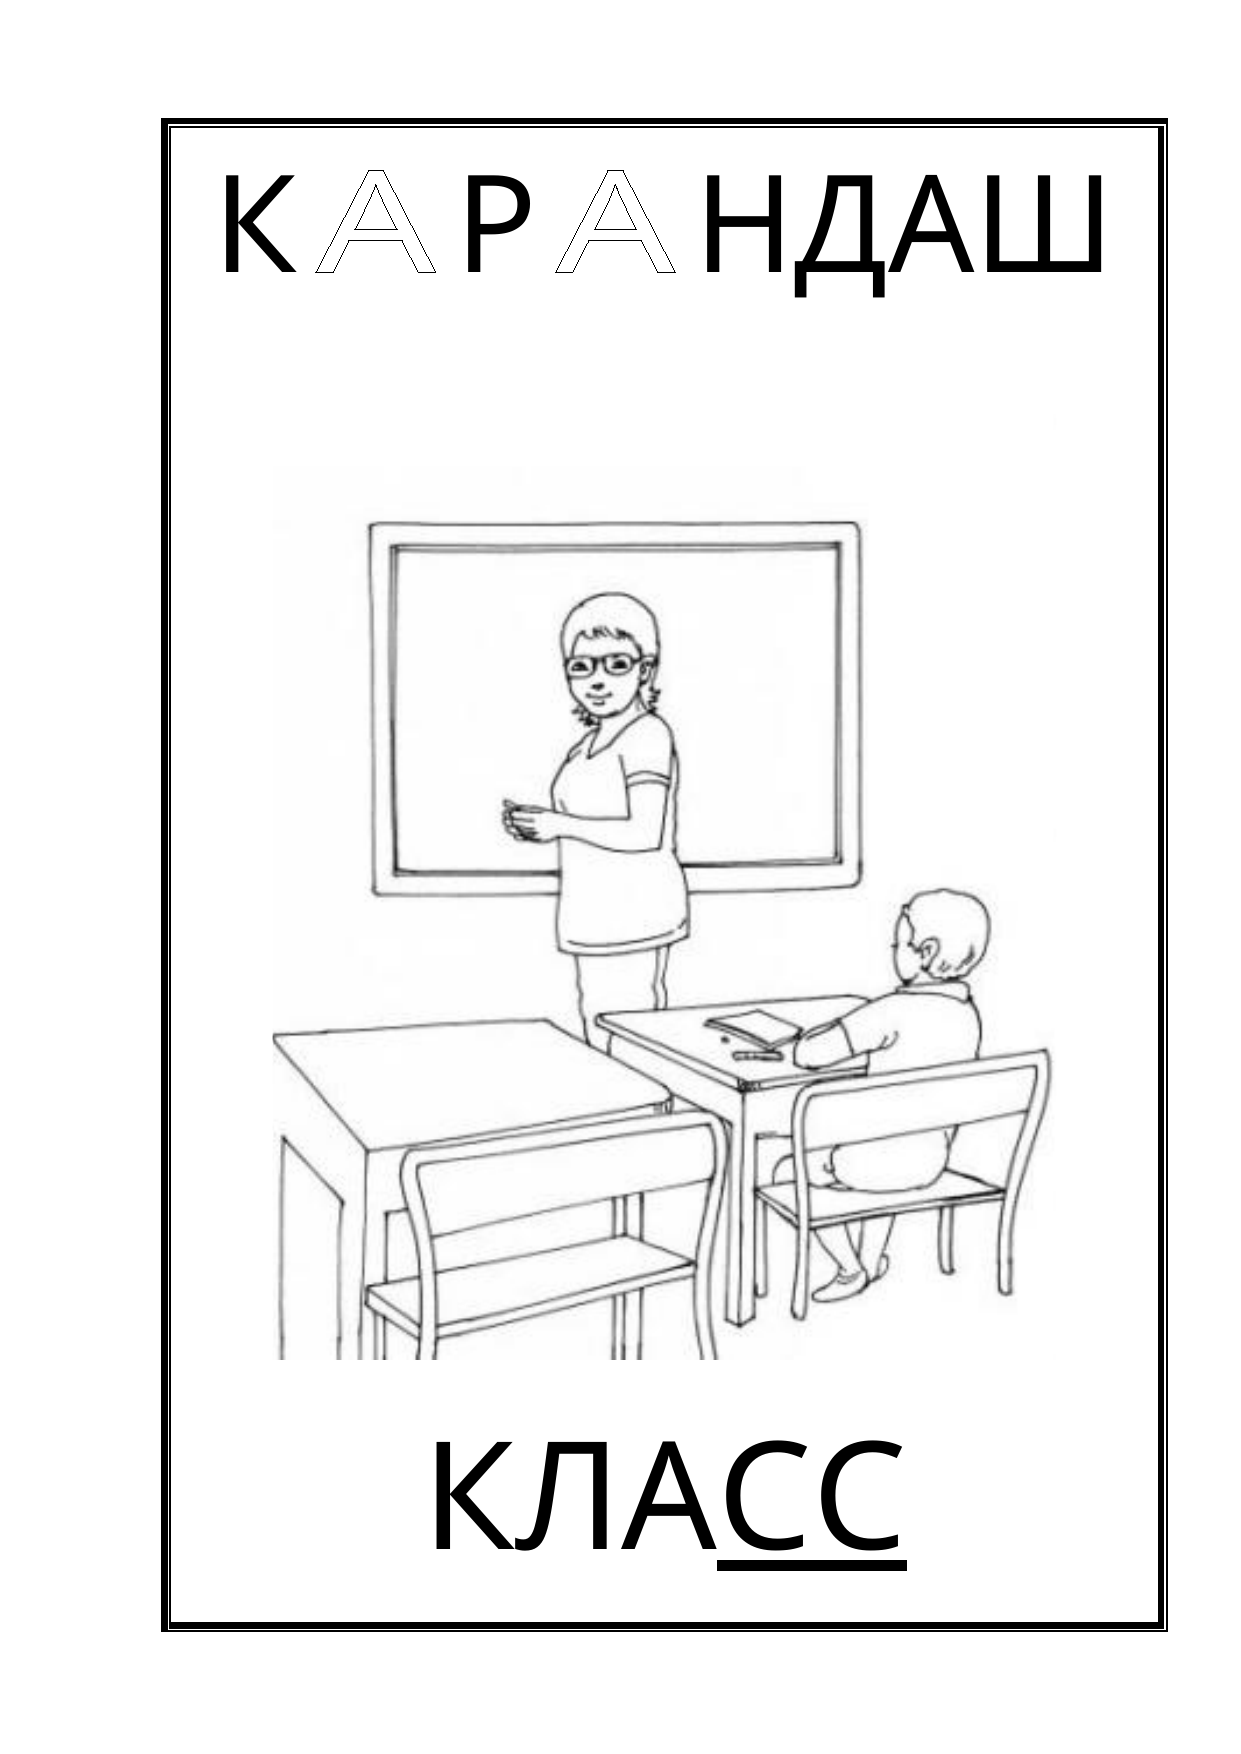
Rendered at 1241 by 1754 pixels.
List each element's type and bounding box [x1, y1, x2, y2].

picture [272, 341, 1057, 1360]
table_header [171, 128, 1158, 1622]
